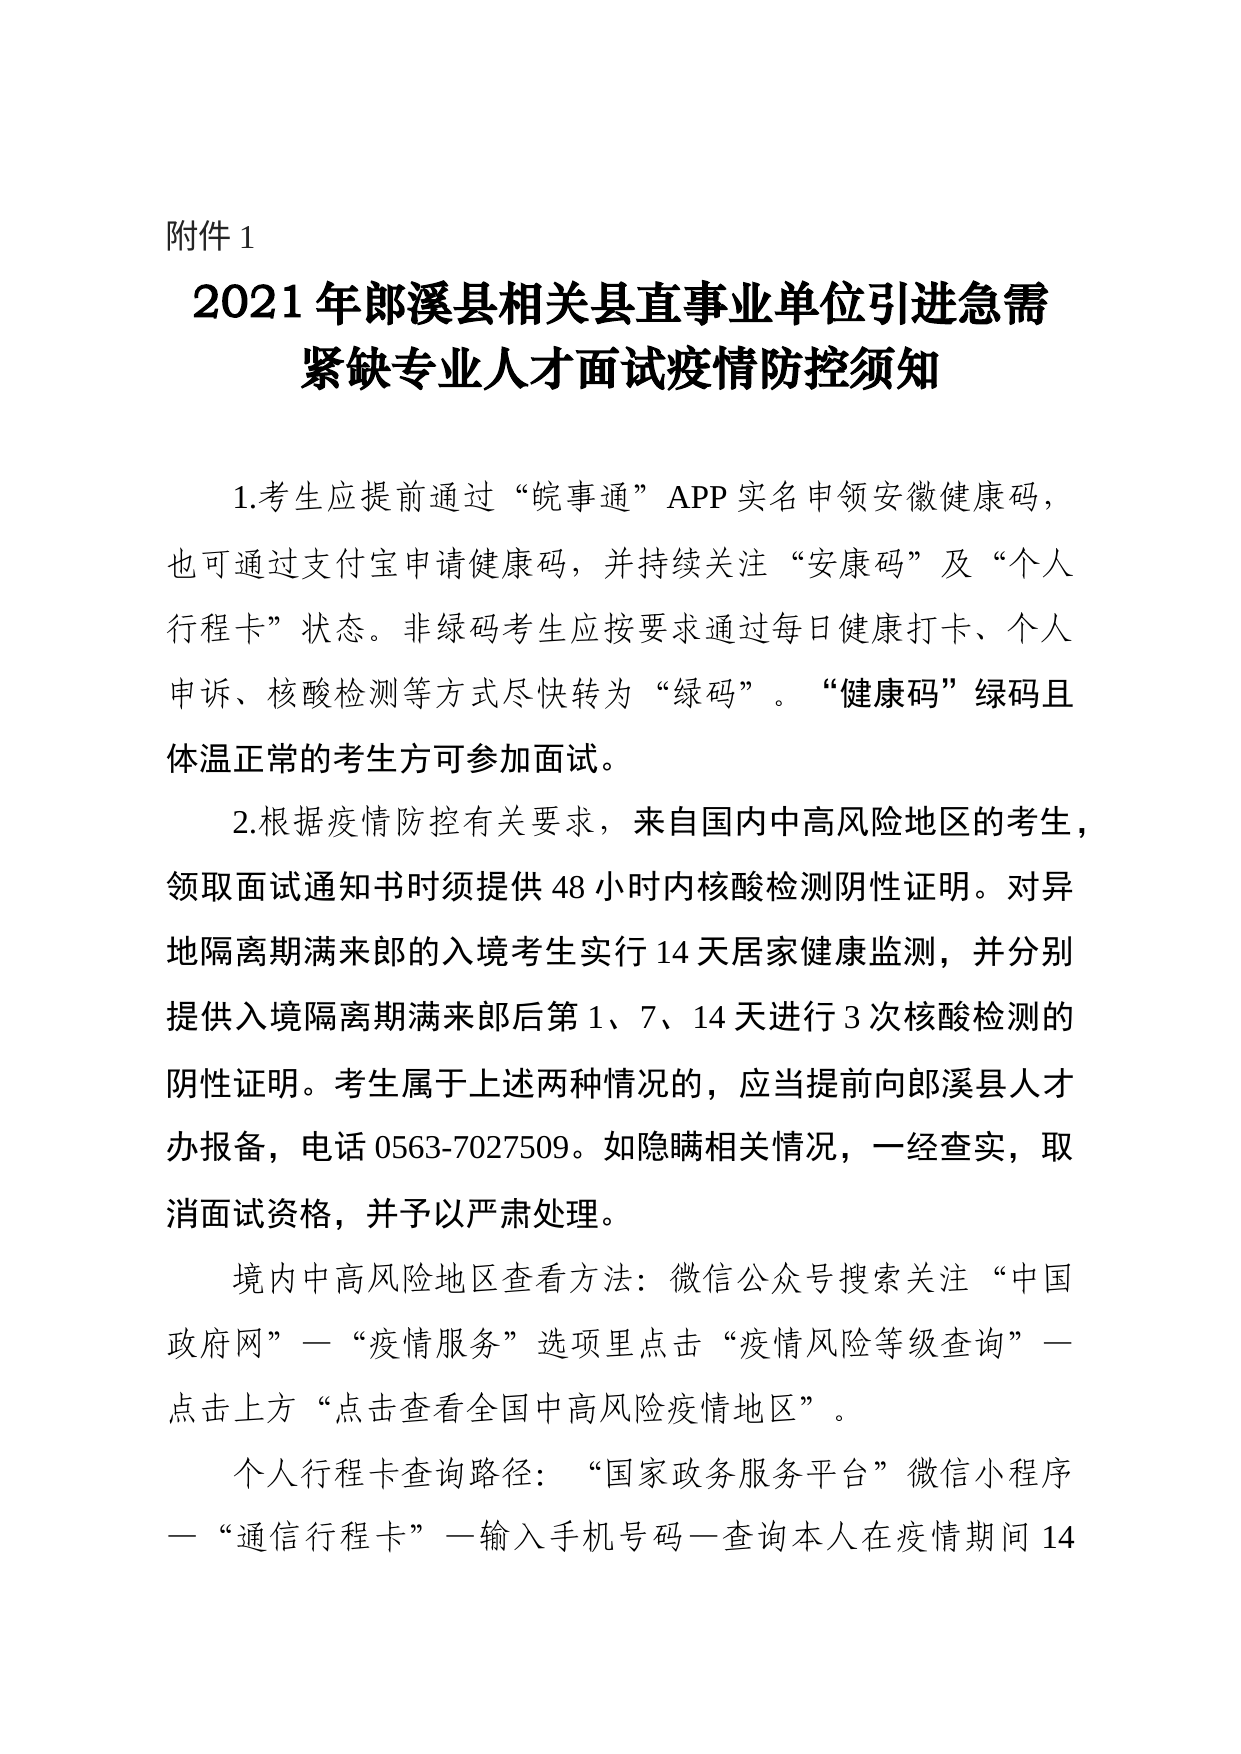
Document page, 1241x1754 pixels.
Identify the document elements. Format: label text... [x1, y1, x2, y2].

text 紧缺专业人才面试疫情防控须知 [165, 333, 1075, 398]
text 2021年郎溪县相关县直事业单位引进急需 [165, 268, 1075, 333]
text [165, 1438, 1075, 1568]
subtitle 附件1 [165, 203, 1075, 268]
text 1.考生应提前通过“皖事通”APP实名申领安徽健康码，也可通过支付宝申请健康码，并持续关注“安康码”及“个人行程卡”状态。非绿码考生应按要求通过每日健康打卡、个人申诉、核酸检测等方式尽快转为“绿码”。“健康码”绿码且体温正常的考生方可参加面试。 [165, 463, 1075, 788]
text 境内中高风险地区查看方法：微信公众号搜索关注“中国政府网”—“疫情服务”选项里点击“疫情风险等级查询”—点击上方“点击查看全国中高风险疫情地区”。 [165, 1243, 1075, 1438]
text 2.根据疫情防控有关要求，来自国内中高风险地区的考生，领取面试通知书时须提供48小时内核酸检测阴性证明。对异地隔离期满来郎的入境考生实行14天居家健康监测，并分别提供入境隔离期满来郎后第1、7、14天进行3次核酸检测的阴性证明。考生属于上述两种情况的，应当提前向郎溪县人才办报备，电话0563-7027509。如隐瞒相关情况，一经查实，取消面试资格，并予以严肃处理。 [165, 788, 1075, 1243]
